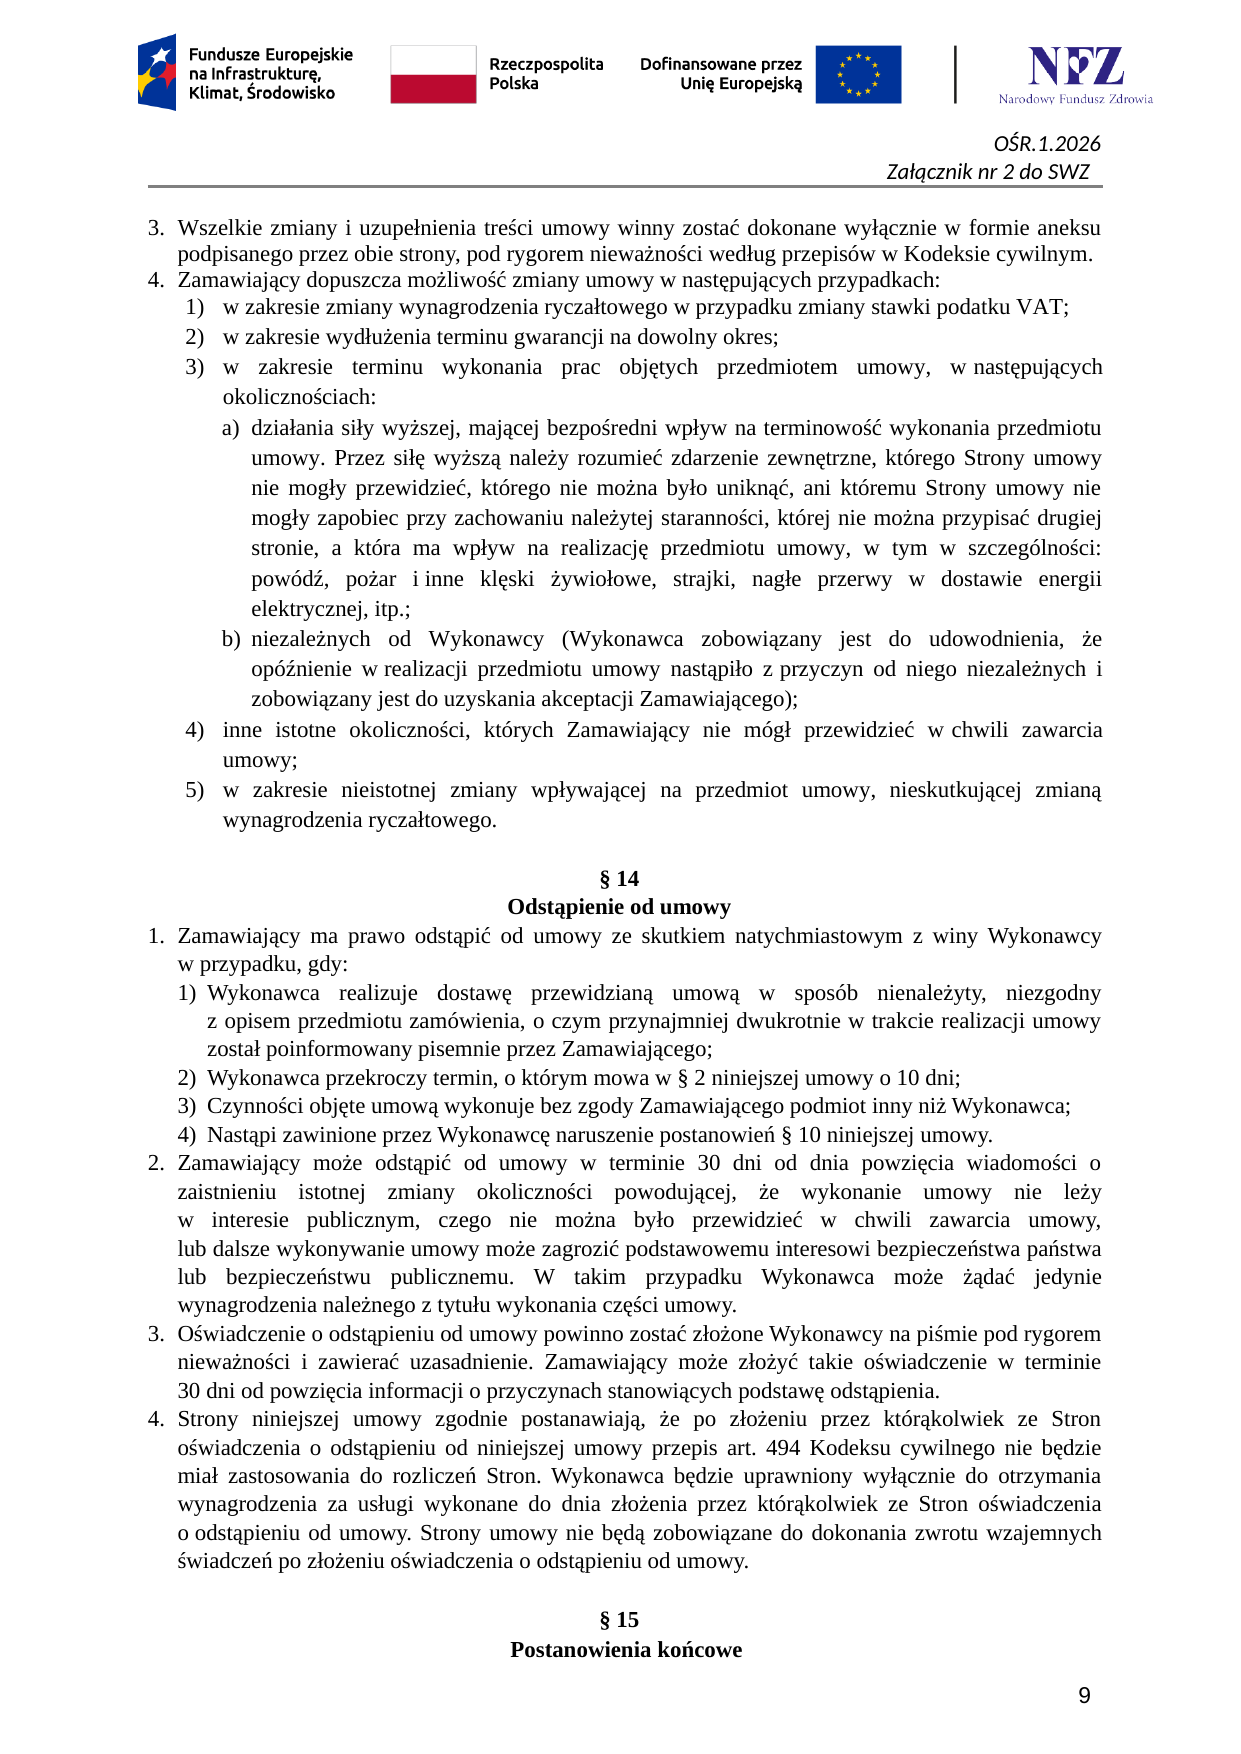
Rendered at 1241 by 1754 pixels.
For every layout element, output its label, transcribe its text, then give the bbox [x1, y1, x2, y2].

list Zamawiający ma prawo odstąpić od umowy ze skutkiem natychmiastowym z winy Wykonawcy w przypadku, gdy: [148, 922, 1103, 977]
list Strony niniejszej umowy zgodnie postanawiają, że po złożeniu przez którąkolwiek ze Stron oświadczenia o odstąpieniu od niniejszej umowy przepis art. 494 Kodeksu cywilnego nie będzie miał zastosowania do rozliczeń Stron. Wykonawca będzie uprawniony wyłącznie do otrzymania wynagrodzenia za usługi wykonane do dnia złożenia przez którąkolwiek ze Stron oświadczenia o odstąpieniu od umowy. Strony umowy nie będą zobowiązane do dokonania zwrotu wzajemnych świadczeń po złożeniu oświadczenia o odstąpieniu od umowy. [148, 1405, 1103, 1574]
text § 15 [148, 1606, 1091, 1632]
list w zakresie nieistotnej zmiany wpływającej na przedmiot umowy, nieskutkującej zmianą wynagrodzenia ryczałtowego. [185, 776, 1103, 833]
list Wszelkie zmiany i uzupełnienia treści umowy winny zostać dokonane wyłącznie w formie aneksu podpisanego przez obie strony, pod rygorem nieważności według przepisów w Kodeksie cywilnym. [148, 214, 1103, 266]
list Oświadczenie o odstąpieniu od umowy powinno zostać złożone Wykonawcy na piśmie pod rygorem nieważności i zawierać uzasadnienie. Zamawiający może złożyć takie oświadczenie w terminie 30 dni od powzięcia informacji o przyczynach stanowiących podstawę odstąpienia. [148, 1320, 1103, 1403]
list Wykonawca realizuje dostawę przewidzianą umową w sposób nienależyty, niezgodny z opisem przedmiotu zamówienia, o czym przynajmniej dwukrotnie w trakcie realizacji umowy został poinformowany pisemnie przez Zamawiającego; [177, 979, 1103, 1062]
list Zamawiający może odstąpić od umowy w terminie 30 dni od dnia powzięcia wiadomości o zaistnieniu istotnej zmiany okoliczności powodującej, że wykonanie umowy nie leży w interesie publicznym, czego nie można było przewidzieć w chwili zawarcia umowy, lub dalsze wykonywanie umowy może zagrozić podstawowemu interesowi bezpieczeństwa państwa lub bezpieczeństwu publicznemu. W takim przypadku Wykonawca może żądać jedynie wynagrodzenia należnego z tytułu wykonania części umowy. [148, 1149, 1103, 1318]
list w zakresie terminu wykonania prac objętych przedmiotem umowy, w następujących okolicznościach: [185, 353, 1103, 410]
text Postanowienia końcowe [148, 1636, 1105, 1663]
list działania siły wyższej, mającej bezpośredni wpływ na terminowość wykonania przedmiotu umowy. Przez siłę wyższą należy rozumieć zdarzenie zewnętrzne, którego Strony umowy nie mogły przewidzieć, którego nie można było uniknąć, ani któremu Strony umowy nie mogły zapobiec przy zachowaniu należytej staranności, której nie można przypisać drugiej stronie, a która ma wpływ na realizację przedmiotu umowy, w tym w szczególności: powódź, pożar i inne klęski żywiołowe, strajki, nagłe przerwy w dostawie energii elektrycznej, itp.; [222, 413, 1103, 621]
list inne istotne okoliczności, których Zamawiający nie mógł przewidzieć w chwili zawarcia umowy; [185, 716, 1103, 772]
text § 14 [148, 865, 1091, 891]
list w zakresie zmiany wynagrodzenia ryczałtowego w przypadku zmiany stawki podatku VAT; [185, 293, 1103, 319]
text Odstąpienie od umowy [148, 893, 1091, 920]
list Wykonawca przekroczy termin, o którym mowa w § 2 niniejszej umowy o 10 dni; [177, 1064, 1103, 1090]
list Czynności objęte umową wykonuje bez zgody Zamawiającego podmiot inny niż Wykonawca; [177, 1092, 1103, 1119]
list w zakresie wydłużenia terminu gwarancji na dowolny okres; [185, 323, 1103, 349]
list niezależnych od Wykonawcy (Wykonawca zobowiązany jest do udowodnienia, że opóźnienie w realizacji przedmiotu umowy nastąpiło z przyczyn od niego niezależnych i zobowiązany jest do uzyskania akceptacji Zamawiającego); [222, 625, 1103, 712]
list Nastąpi zawinione przez Wykonawcę naruszenie postanowień § 10 niniejszej umowy. [177, 1121, 1103, 1147]
list Zamawiający dopuszcza możliwość zmiany umowy w następujących przypadkach: [148, 266, 1103, 293]
